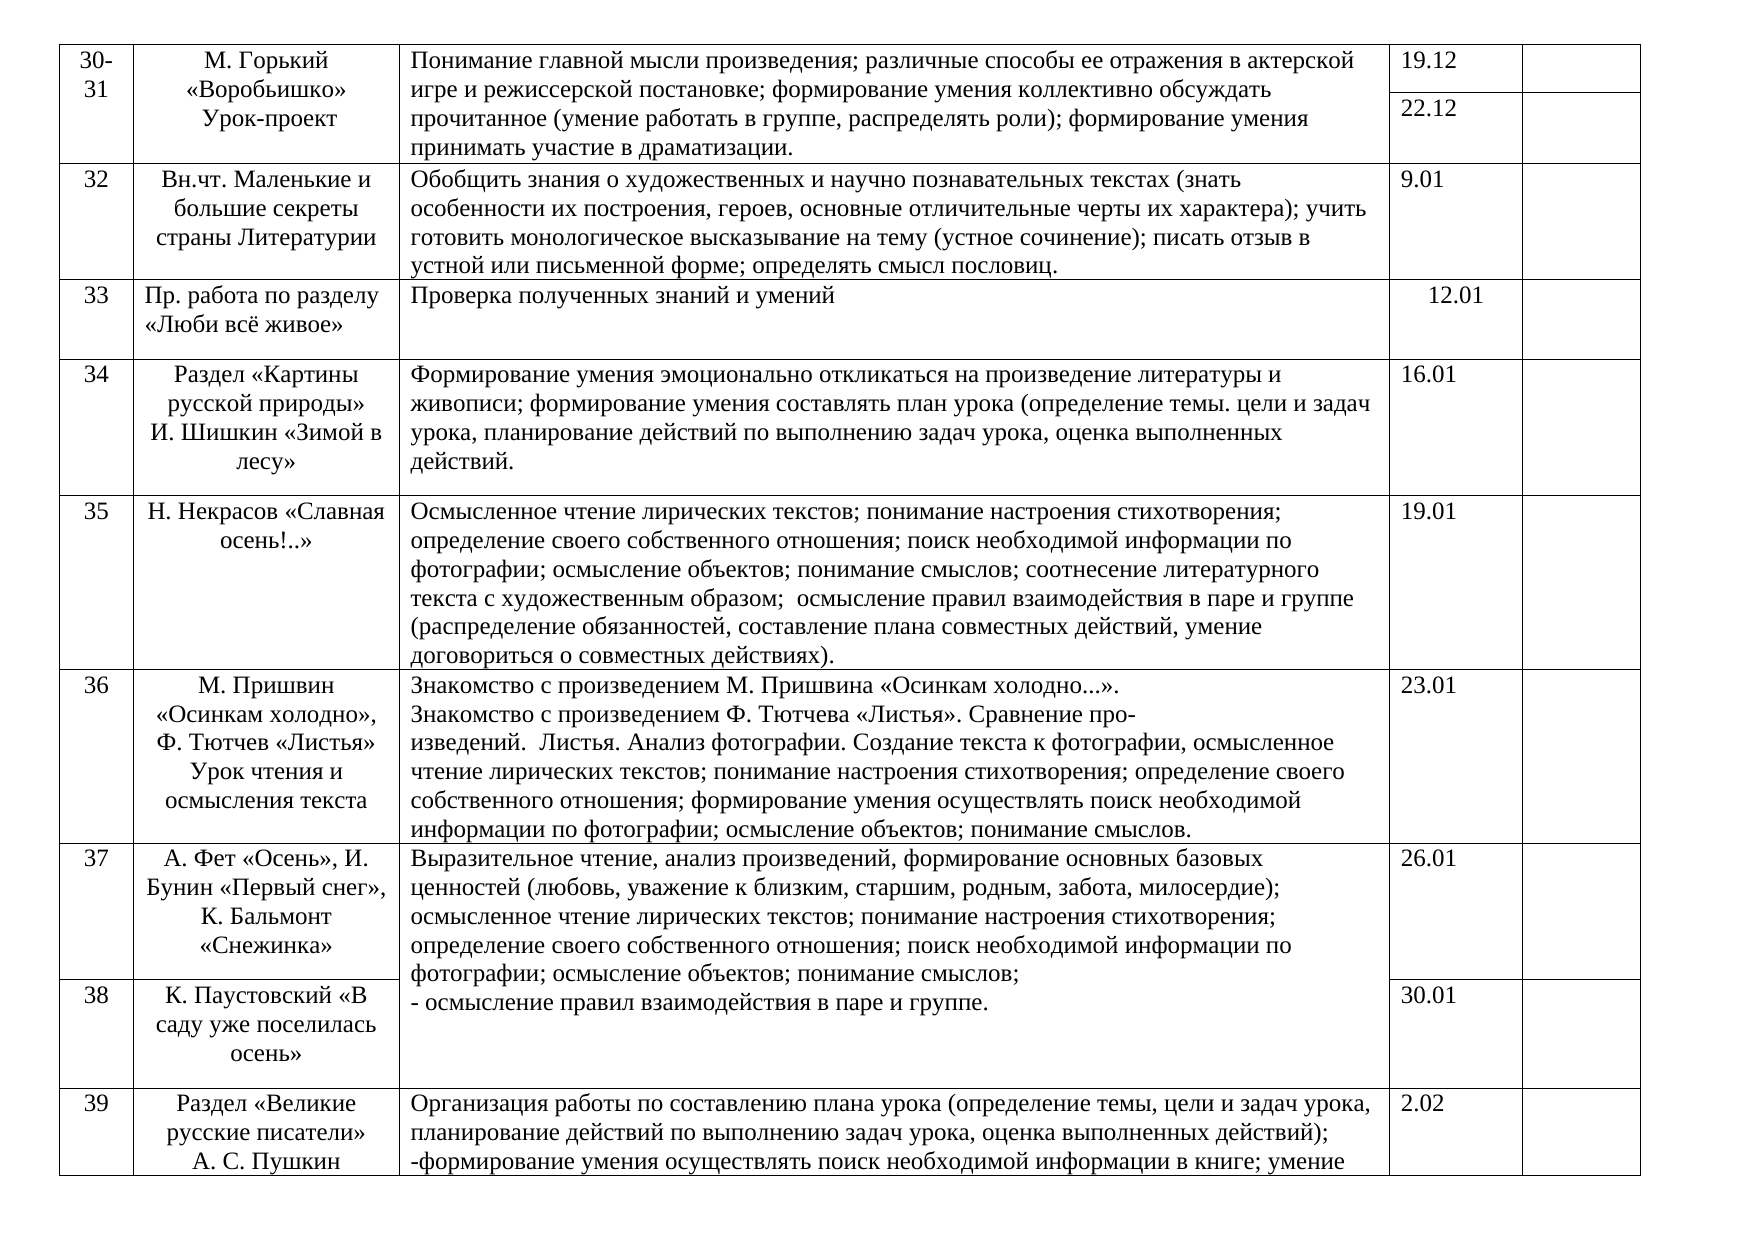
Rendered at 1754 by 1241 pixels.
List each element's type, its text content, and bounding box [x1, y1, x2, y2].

table_cell [1523, 93, 1640, 163]
table_cell [1523, 496, 1640, 669]
table_cell 16.01 [1390, 360, 1522, 495]
table_cell А. Фет «Осень», И. Бунин «Первый снег», К. Бальмонт «Снежинка» [134, 844, 399, 979]
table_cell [400, 1089, 1389, 1175]
table_cell Выразительное чтение, анализ произведений, формирование основных базовых ценностей (любовь, уважение к близким, старшим, родным, забота, милосердие); осмысленное чтение лирических текстов; понимание настроения стихотворения; определение своего собственного отношения; поиск необходимой информации по фотографии; осмысление объектов; понимание смыслов; - осмысление правил взаимодействия в паре и группе. [400, 844, 1389, 1087]
table_cell Вн.чт. Маленькие и большие секреты страны Литературии [134, 164, 399, 279]
table_cell 23.01 [1390, 670, 1522, 842]
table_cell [134, 1089, 399, 1175]
table_cell [1523, 844, 1640, 979]
table_cell [1523, 1089, 1640, 1175]
table_cell [1523, 280, 1640, 358]
table_cell М. Пришвин «Осинкам холодно», Ф. Тютчев «Листья» Урок чтения и осмысления текста [134, 670, 399, 842]
table_cell Проверка полученных знаний и умений [400, 280, 1389, 358]
table_cell Н. Некрасов «Славная осень!..» [134, 496, 399, 669]
table_cell К. Паустовский «В саду уже поселилась осень» [134, 980, 399, 1087]
table_cell 30-31 [60, 45, 133, 163]
table_cell Понимание главной мысли произведения; различные способы ее отражения в актерской игре и режиссерской постановке; формирование умения коллективно обсуждать прочитанное (умение работать в группе, распределять роли); формирование умения принимать участие в драматизации. [400, 45, 1389, 163]
table_cell Раздел «Картины русской природы» И. Шишкин «Зимой в лесу» [134, 360, 399, 495]
table_cell 19.01 [1390, 496, 1522, 669]
table_cell 22.12 [1390, 93, 1522, 163]
table_cell [1523, 360, 1640, 495]
table_cell 19.12 [1390, 45, 1522, 92]
table_cell Обобщить знания о художественных и научно познавательных текстах (знать особенности их построения, героев, основные отличительные черты их характера); учить готовить монологическое высказывание на тему (устное сочинение); писать отзыв в устной или письменной форме; определять смысл пословиц. [400, 164, 1389, 279]
table_cell 32 [60, 164, 133, 279]
table_cell 39 [60, 1089, 133, 1175]
table_cell Формирование умения эмоционально откликаться на произведение литературы и живописи; формирование умения составлять план урока (определение темы. цели и задач урока, планирование действий по выполнению задач урока, оценка выполненных действий. [400, 360, 1389, 495]
table_cell Пр. работа по разделу «Люби всё живое» [134, 280, 399, 358]
table_cell Осмысленное чтение лирических текстов; понимание настроения стихотворения; определение своего собственного отношения; поиск необходимой информации по фотографии; осмысление объектов; понимание смыслов; соотнесение литературного текста с художественным образом; осмысление правил взаимодействия в паре и группе (распределение обязанностей, составление плана совместных действий, умение договориться о совместных действиях). [400, 496, 1389, 669]
table_cell 33 [60, 280, 133, 358]
table_cell [1523, 670, 1640, 842]
table_cell 2.02 [1390, 1089, 1522, 1175]
table_cell 26.01 [1390, 844, 1522, 979]
table_cell 37 [60, 844, 133, 979]
table_cell 36 [60, 670, 133, 842]
table_cell 30.01 [1390, 980, 1522, 1087]
table_cell 35 [60, 496, 133, 669]
table_cell 9.01 [1390, 164, 1522, 279]
table_cell 38 [60, 980, 133, 1087]
table_cell М. Горький «Воробьишко» Урок-проект [134, 45, 399, 163]
table_cell [1523, 164, 1640, 279]
table_cell [1523, 980, 1640, 1087]
table_cell Знакомство с произведением М. Пришвина «Осинкам холодно...». Знакомство с произведением Ф. Тютчева «Листья». Сравнение про- изведений. Листья. Анализ фотографии. Создание текста к фотографии, осмысленное чтение лирических текстов; понимание настроения стихотворения; определение своего собственного отношения; формирование умения осуществлять поиск необходимой информации по фотографии; осмысление объектов; понимание смыслов. [400, 670, 1389, 842]
table_cell [1523, 45, 1640, 92]
table_cell 34 [60, 360, 133, 495]
table_cell 12.01 [1390, 280, 1522, 358]
